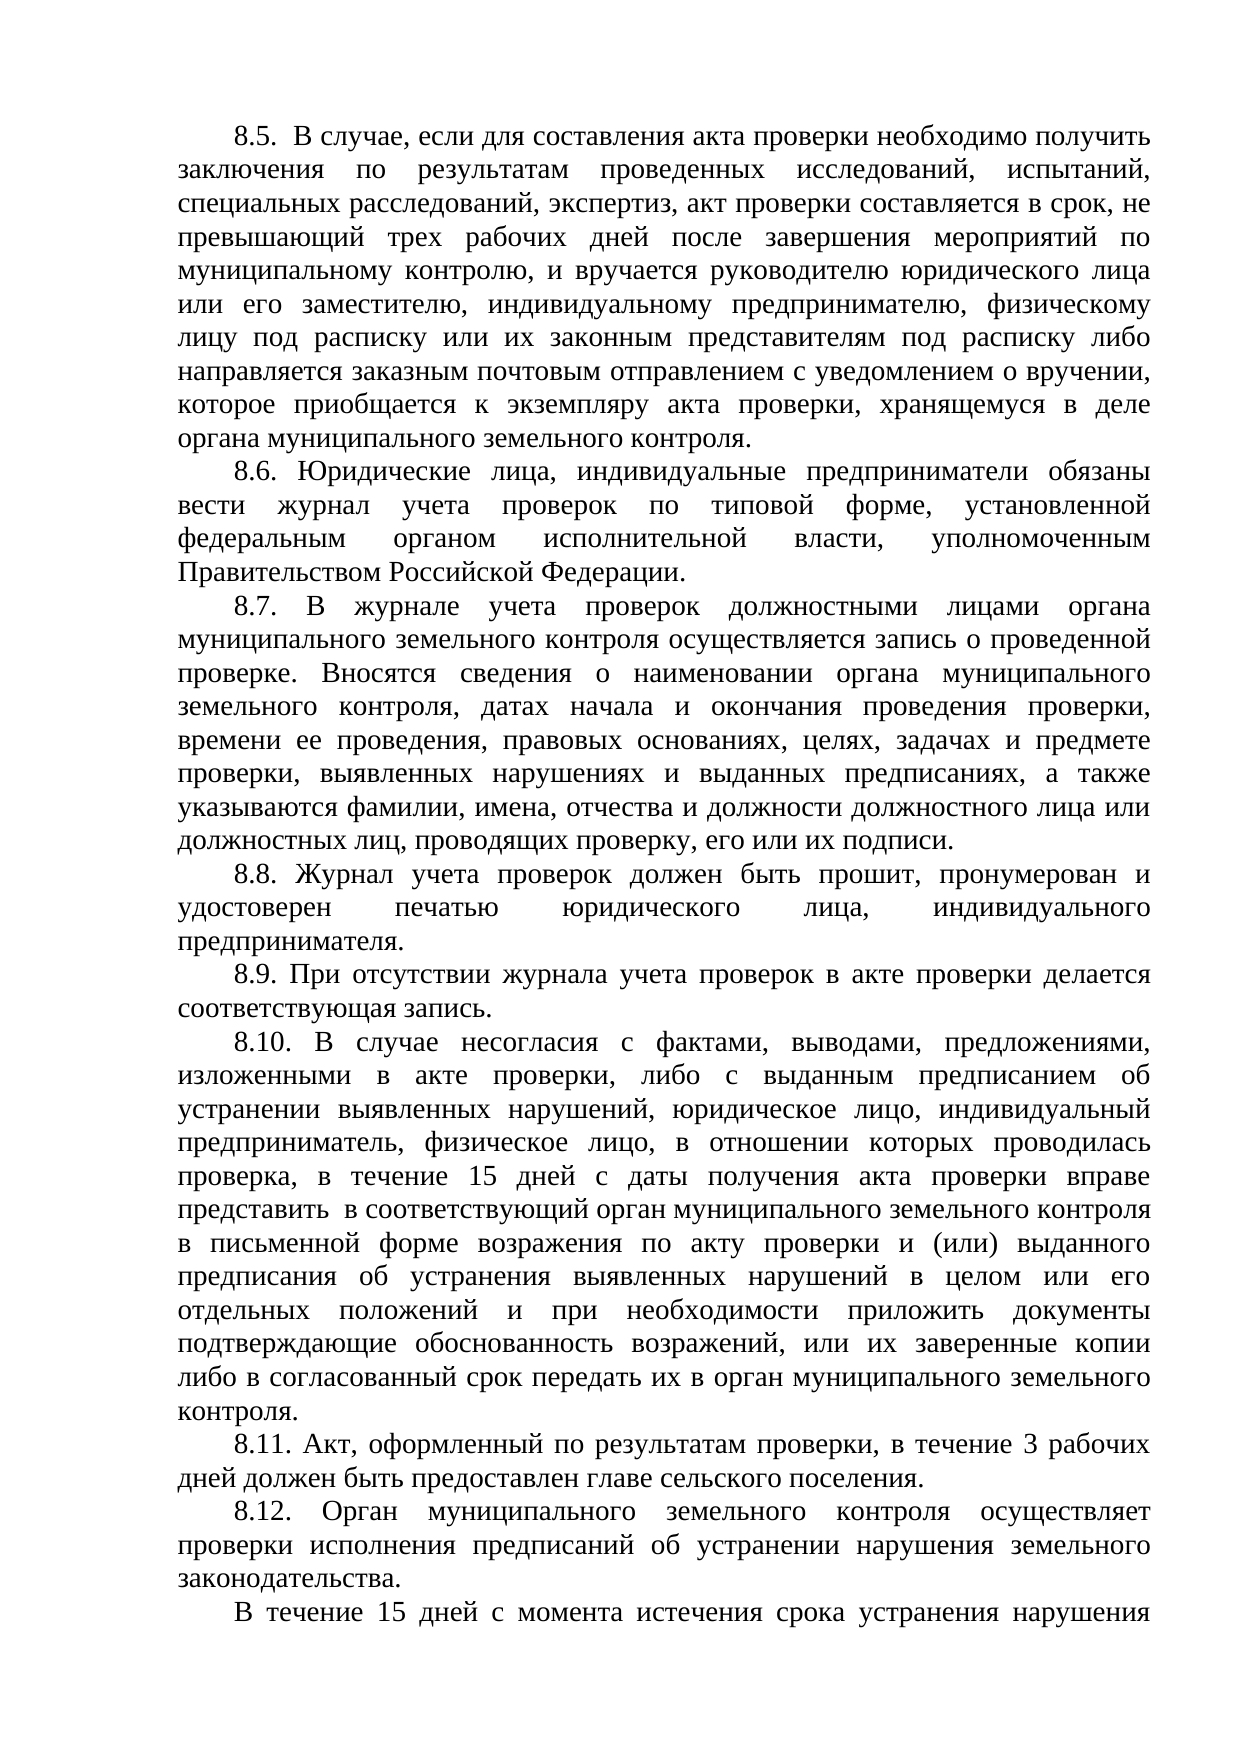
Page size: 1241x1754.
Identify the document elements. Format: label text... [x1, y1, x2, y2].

text 8.7. В журнале учета проверок должностными лицами органа муниципального земельного контроля осуществляется запись о проведенной проверке. Вносятся сведения о наименовании органа муниципального земельного контроля, датах начала и окончания проведения проверки, времени ее проведения, правовых основаниях, целях, задачах и предмете проверки, выявленных нарушениях и выданных предписаниях, а также указываются фамилии, имена, отчества и должности должностного лица или должностных лиц, проводящих проверку, его или их подписи. [177, 588, 1152, 856]
text 8.8. Журнал учета проверок должен быть прошит, пронумерован и удостоверен печатью юридического лица, индивидуального предпринимателя. [177, 856, 1152, 957]
text 8.10. В случае несогласия с фактами, выводами, предложениями, изложенными в акте проверки, либо с выданным предписанием об устранении выявленных нарушений, юридическое лицо, индивидуальный предприниматель, физическое лицо, в отношении которых проводилась проверка, в течение 15 дней с даты получения акта проверки вправе представить в соответствующий орган муниципального земельного контроля в письменной форме возражения по акту проверки и (или) выданного предписания об устранения выявленных нарушений в целом или его отдельных положений и при необходимости приложить документы подтверждающие обоснованность возражений, или их заверенные копии либо в согласованный срок передать их в орган муниципального земельного контроля. [177, 1024, 1152, 1426]
text 8.12. Орган муниципального земельного контроля осуществляет проверки исполнения предписаний об устранении нарушения земельного законодательства. [177, 1493, 1152, 1594]
text 8.11. Акт, оформленный по результатам проверки, в течение 3 рабочих дней должен быть предоставлен главе сельского поселения. [177, 1426, 1152, 1493]
text 8.9. При отсутствии журнала учета проверок в акте проверки делается соответствующая запись. [177, 957, 1152, 1024]
text 8.5. В случае, если для составления акта проверки необходимо получить заключения по результатам проведенных исследований, испытаний, специальных расследований, экспертиз, акт проверки составляется в срок, не превышающий трех рабочих дней после завершения мероприятий по муниципальному контролю, и вручается руководителю юридического лица или его заместителю, индивидуальному предпринимателю, физическому лицу под расписку или их законным представителям под расписку либо направляется заказным почтовым отправлением с уведомлением о вручении, которое приобщается к экземпляру акта проверки, хранящемуся в деле органа муниципального земельного контроля. [177, 118, 1152, 453]
text 8.6. Юридические лица, индивидуальные предприниматели обязаны вести журнал учета проверок по типовой форме, установленной федеральным органом исполнительной власти, уполномоченным Правительством Российской Федерации. [177, 453, 1152, 588]
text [177, 1594, 1152, 1627]
